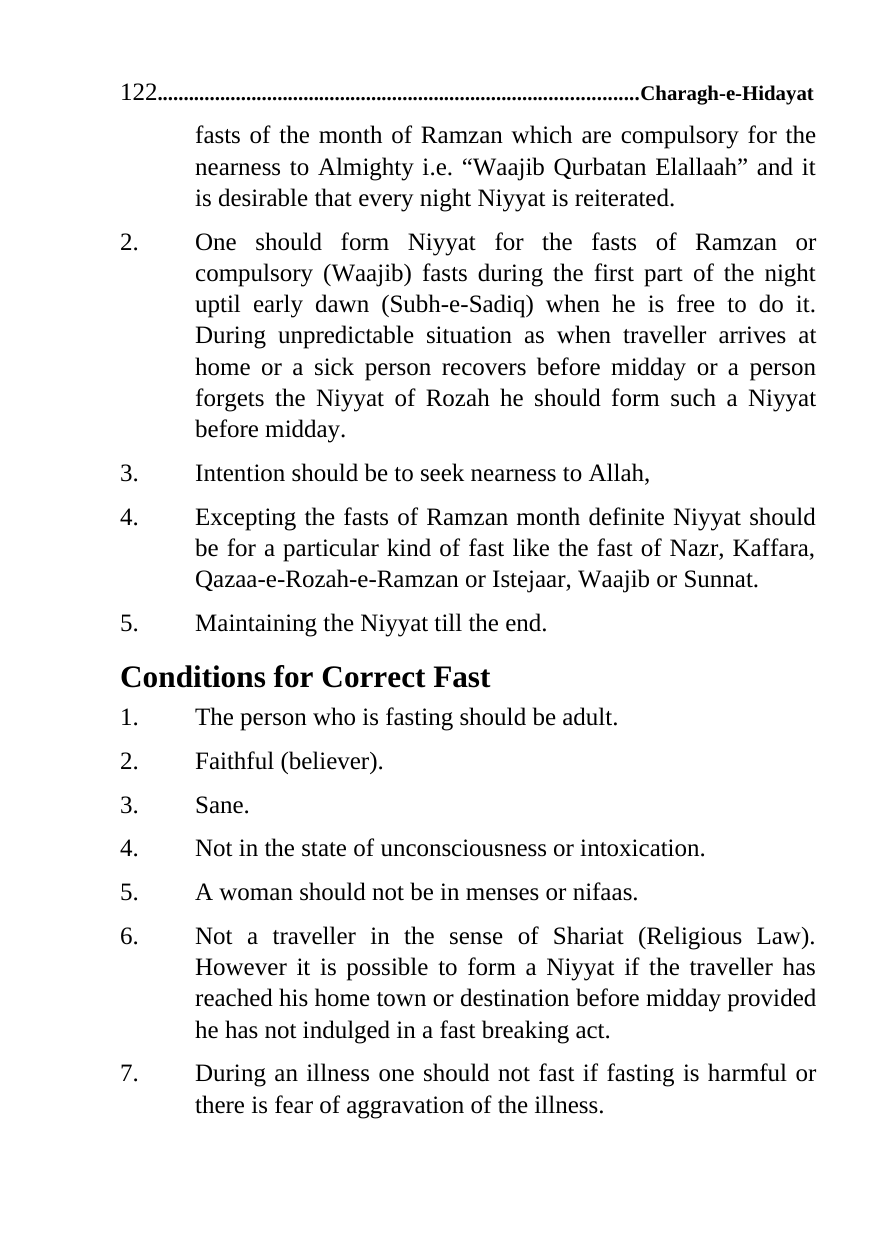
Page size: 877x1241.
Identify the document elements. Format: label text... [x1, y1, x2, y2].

text 4. Not in the state of unconsciousness or intoxication. [120, 832, 817, 863]
text 2. One should form Niyyat for the fasts of Ramzan or compulsory (Waajib) fasts during the first part of the night uptil early dawn (Subh-e-Sadiq) when he is free to do it. During unpredictable situation as when traveller arrives at home or a sick person recovers before midday or a person forgets the Niyyat of Rozah he should form such a Niyyat before midday. [120, 225, 817, 444]
text 3. Sane. [120, 788, 817, 819]
text 4. Excepting the fasts of Ramzan month definite Niyyat should be for a particular kind of fast like the fast of Nazr, Kaffara, Qazaa-e-Rozah-e-Ramzan or Istejaar, Waajib or Sunnat. [120, 500, 817, 594]
text 7. During an illness one should not fast if fasting is harmful or there is fear of aggravation of the illness. [120, 1057, 817, 1119]
text 5. Maintaining the Niyyat till the end. [120, 606, 817, 637]
text 1. The person who is fasting should be adult. [120, 701, 817, 732]
text 2. Faithful (believer). [120, 744, 817, 776]
text 6. Not a traveller in the sense of Shariat (Religious Law). However it is possible to form a Niyyat if the traveller has reached his home town or destination before midday provided he has not indulged in a fast breaking act. [120, 919, 817, 1044]
text 3. Intention should be to seek nearness to Allah, [120, 456, 817, 487]
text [120, 119, 817, 212]
subtitle Conditions for Correct Fast [120, 658, 817, 694]
text 5. A woman should not be in menses or nifaas. [120, 876, 817, 907]
